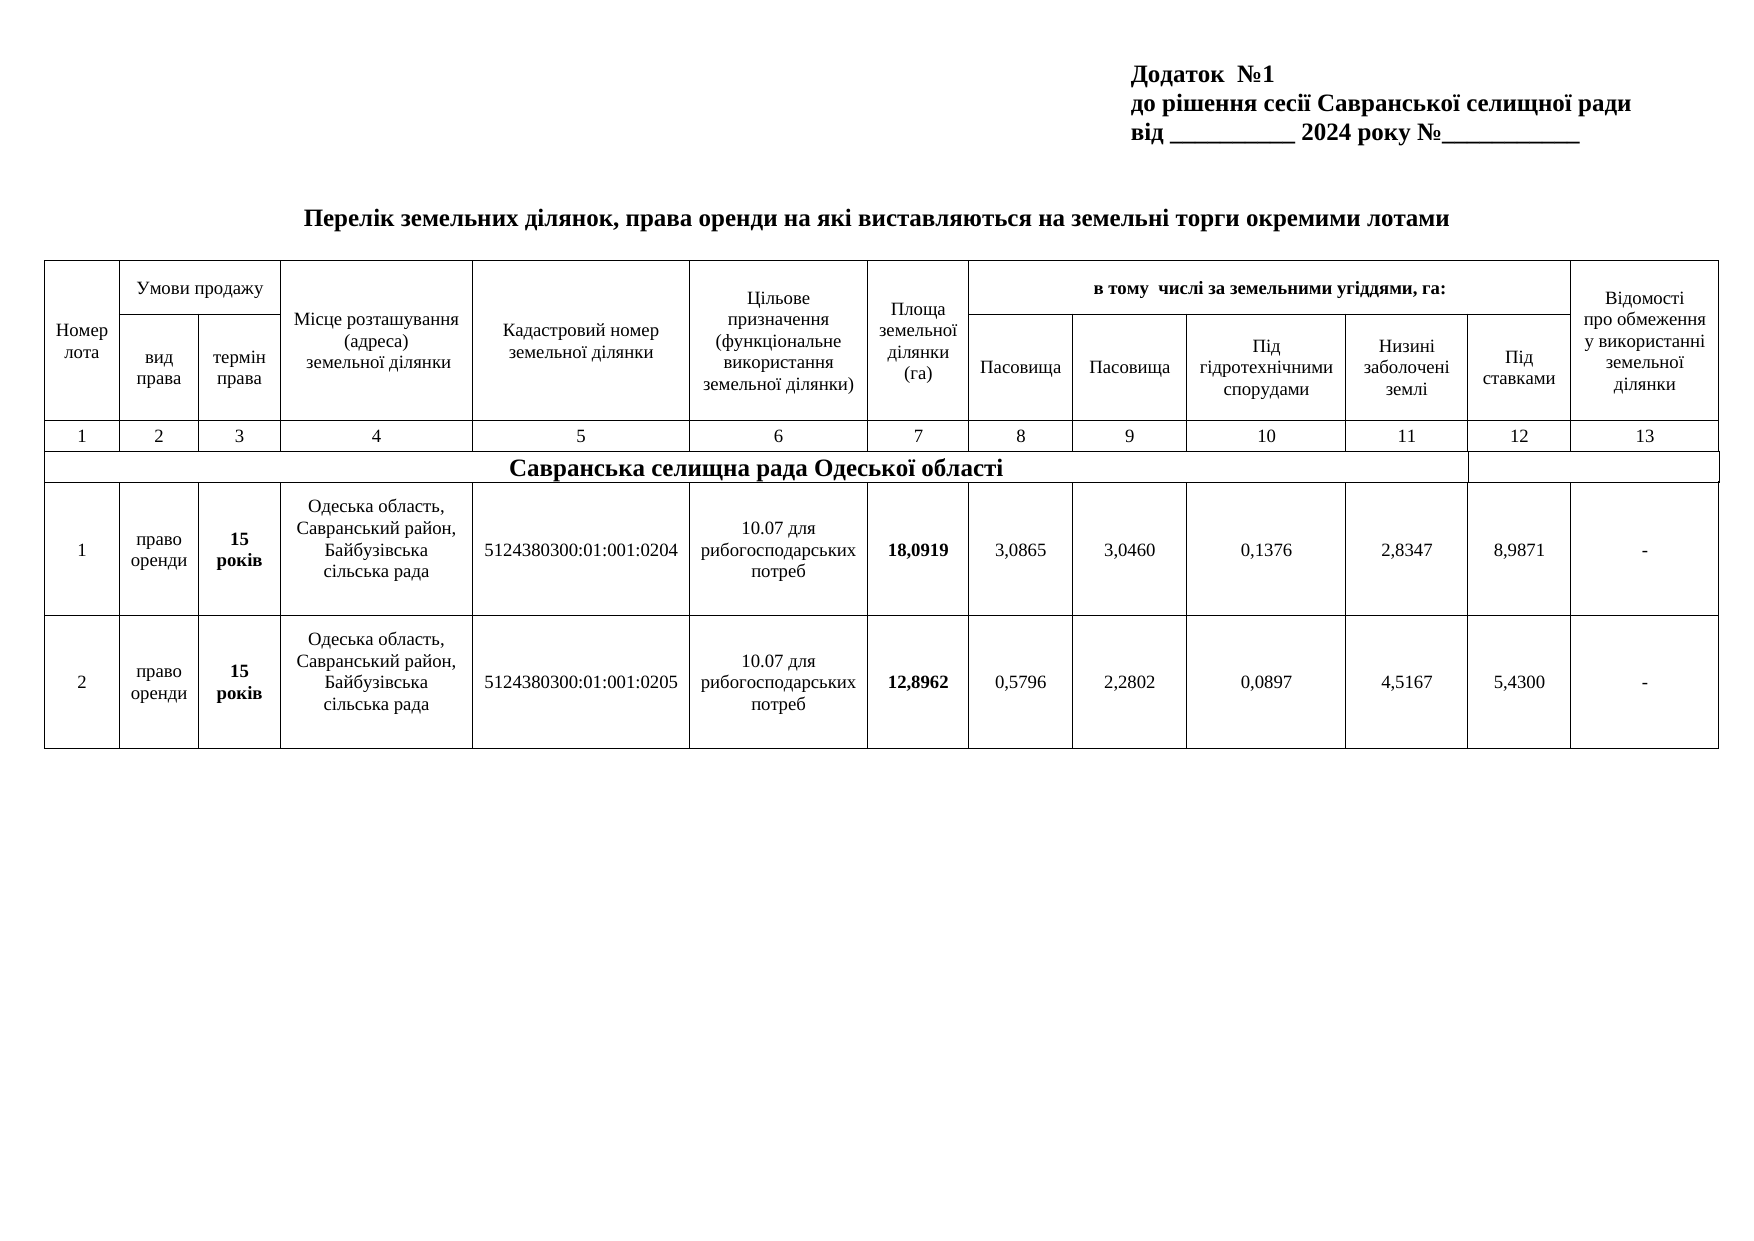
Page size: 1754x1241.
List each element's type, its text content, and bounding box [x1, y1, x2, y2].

table_cell право оренди [120, 483, 198, 615]
table_header Місце розташування (адреса) земельної ділянки [281, 261, 472, 420]
table_cell 2 [120, 421, 198, 451]
text Перелік земельних ділянок, права оренди на які виставляються на земельні торги окремими лотами [118, 203, 1636, 232]
table_cell 10.07 для рибогосподарських потреб [690, 483, 867, 615]
table_cell вид права [120, 315, 198, 420]
table_header в тому числі за земельними угіддями, га: [969, 261, 1570, 313]
table_cell 5124380300:01:001:0205 [473, 616, 689, 748]
table_cell - [1571, 483, 1718, 615]
table_cell 11 [1346, 421, 1467, 451]
table_header Номер лота [45, 261, 119, 420]
table_cell 10 [1187, 421, 1345, 451]
text Додаток №1 [118, 59, 1636, 88]
table_cell 1 [45, 421, 119, 451]
table_header Цільове призначення (функціональне використання земельної ділянки) [690, 261, 867, 420]
table_cell термін права [199, 315, 280, 420]
table_cell Савранська селищна рада Одеської області [45, 452, 1468, 482]
table_cell 12 [1468, 421, 1570, 451]
table_cell 5 [473, 421, 689, 451]
table_cell 10.07 для рибогосподарських потреб [690, 616, 867, 748]
table_cell 0,5796 [969, 616, 1072, 748]
table_cell Пасовища [1073, 315, 1186, 420]
table_cell 3 [199, 421, 280, 451]
text від __________ 2024 року №___________ [118, 117, 1636, 145]
table_header Умови продажу [120, 261, 280, 313]
table_cell 3,0460 [1073, 483, 1186, 615]
table_cell 0,1376 [1187, 483, 1345, 615]
table_cell 5124380300:01:001:0204 [473, 483, 689, 615]
table_cell 12,8962 [868, 616, 968, 748]
table_header Кадастровий номер земельної ділянки [473, 261, 689, 420]
table_cell 3,0865 [969, 483, 1072, 615]
table_cell 4,5167 [1346, 616, 1467, 748]
table_cell 9 [1073, 421, 1186, 451]
table_cell 2 [45, 616, 119, 748]
table_cell 0,0897 [1187, 616, 1345, 748]
table_cell Пасовища [969, 315, 1072, 420]
table_cell 2,2802 [1073, 616, 1186, 748]
table_cell 1 [45, 483, 119, 615]
table_cell 18,0919 [868, 483, 968, 615]
table_cell 15 років [199, 616, 280, 748]
table_cell 4 [281, 421, 472, 451]
table_cell 8,9871 [1468, 483, 1570, 615]
table_cell 15 років [199, 483, 280, 615]
table_cell Одеська область, Савранський район, Байбузівська сільська рада [281, 483, 472, 615]
text до рішення сесії Савранської селищної ради [118, 88, 1636, 117]
table_cell 5,4300 [1468, 616, 1570, 748]
table_cell Під гідротехнічними спорудами [1187, 315, 1345, 420]
table_cell Під ставками [1468, 315, 1570, 420]
table_cell 8 [969, 421, 1072, 451]
table_cell 7 [868, 421, 968, 451]
table_cell Одеська область, Савранський район, Байбузівська сільська рада [281, 616, 472, 748]
table_header Відомості про обмеження у використанні земельної ділянки [1571, 261, 1718, 420]
table_cell 13 [1571, 421, 1718, 451]
table_cell 2,8347 [1346, 483, 1467, 615]
table_cell [1469, 452, 1719, 482]
table_cell право оренди [120, 616, 198, 748]
table_cell 6 [690, 421, 867, 451]
table_header Площа земельної ділянки (га) [868, 261, 968, 420]
table_cell Низині заболочені землі [1346, 315, 1467, 420]
table_cell - [1571, 616, 1718, 748]
